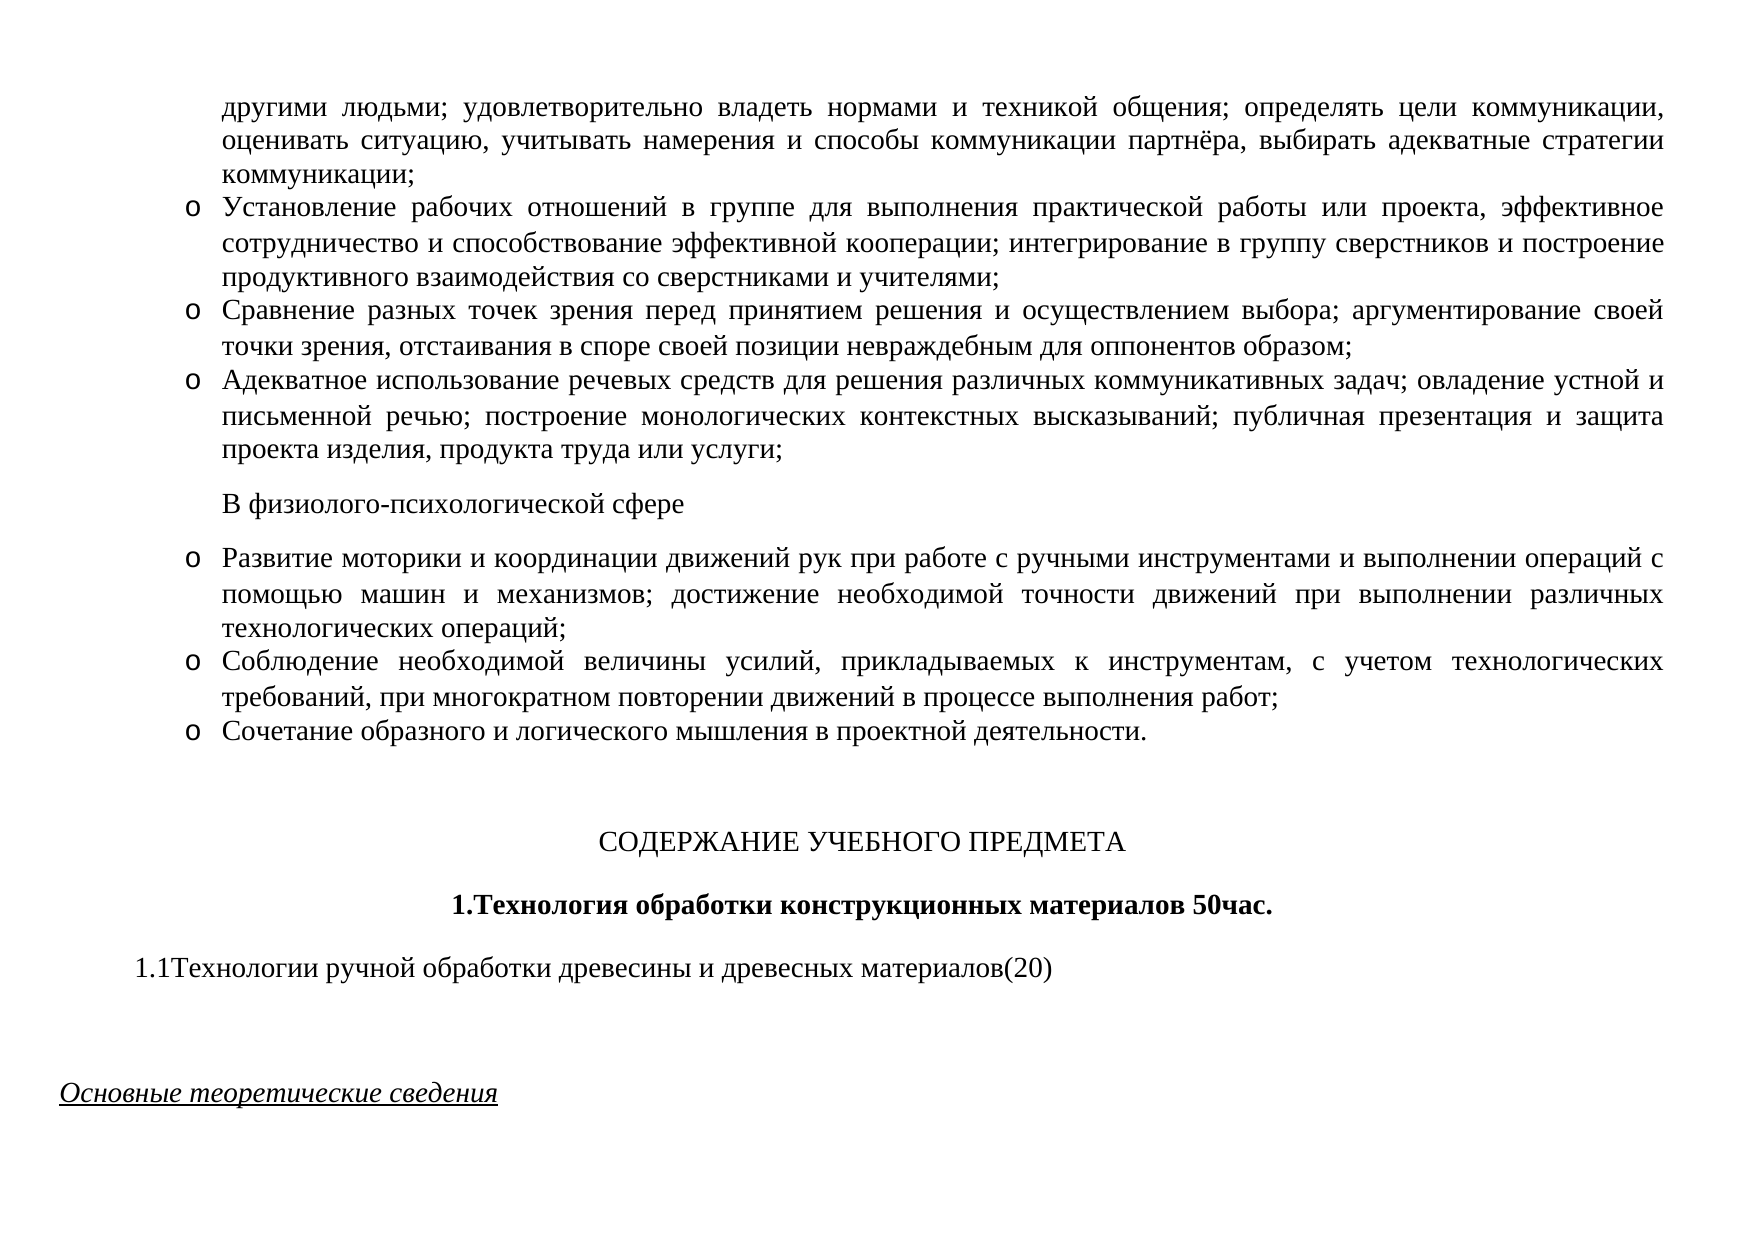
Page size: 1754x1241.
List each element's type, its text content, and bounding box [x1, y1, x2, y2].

list Адекватное использование речевых средств для решения различных коммуникативных задач; овладение устной и письменной речью; построение монологических контекстных высказываний; публичная презентация и защита проекта изделия, продукта труда или услуги; [184, 362, 1665, 465]
list Сочетание образного и логического мышления в проектной деятельности. [184, 713, 1665, 749]
list Развитие моторики и координации движений рук при работе с ручными инструментами и выполнении операций с помощью машин и механизмов; достижение необходимой точности движений при выполнении различных технологических операций; [184, 540, 1665, 643]
text 1.Технология обработки конструкционных материалов 50час. [59, 887, 1665, 921]
text Основные теоретические сведения [59, 1075, 1665, 1109]
list Соблюдение необходимой величины усилий, прикладываемых к инструментам, с учетом технологических требований, при многократном повторении движений в процессе выполнения работ; [184, 643, 1665, 713]
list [184, 89, 1665, 189]
list Сравнение разных точек зрения перед принятием решения и осуществлением выбора; аргументирование своей точки зрения, отстаивания в споре своей позиции невраждебным для оппонентов образом; [184, 292, 1665, 362]
text 1.1Технологии ручной обработки древесины и древесных материалов(20) [134, 950, 1665, 983]
text СОДЕРЖАНИЕ УЧЕБНОГО ПРЕДМЕТА [59, 824, 1665, 858]
text В физиолого-психологической сфере [222, 486, 1665, 519]
list Установление рабочих отношений в группе для выполнения практической работы или проекта, эффективное сотрудничество и способствование эффективной кооперации; интегрирование в группу сверстников и построение продуктивного взаимодействия со сверстниками и учителями; [184, 189, 1665, 292]
